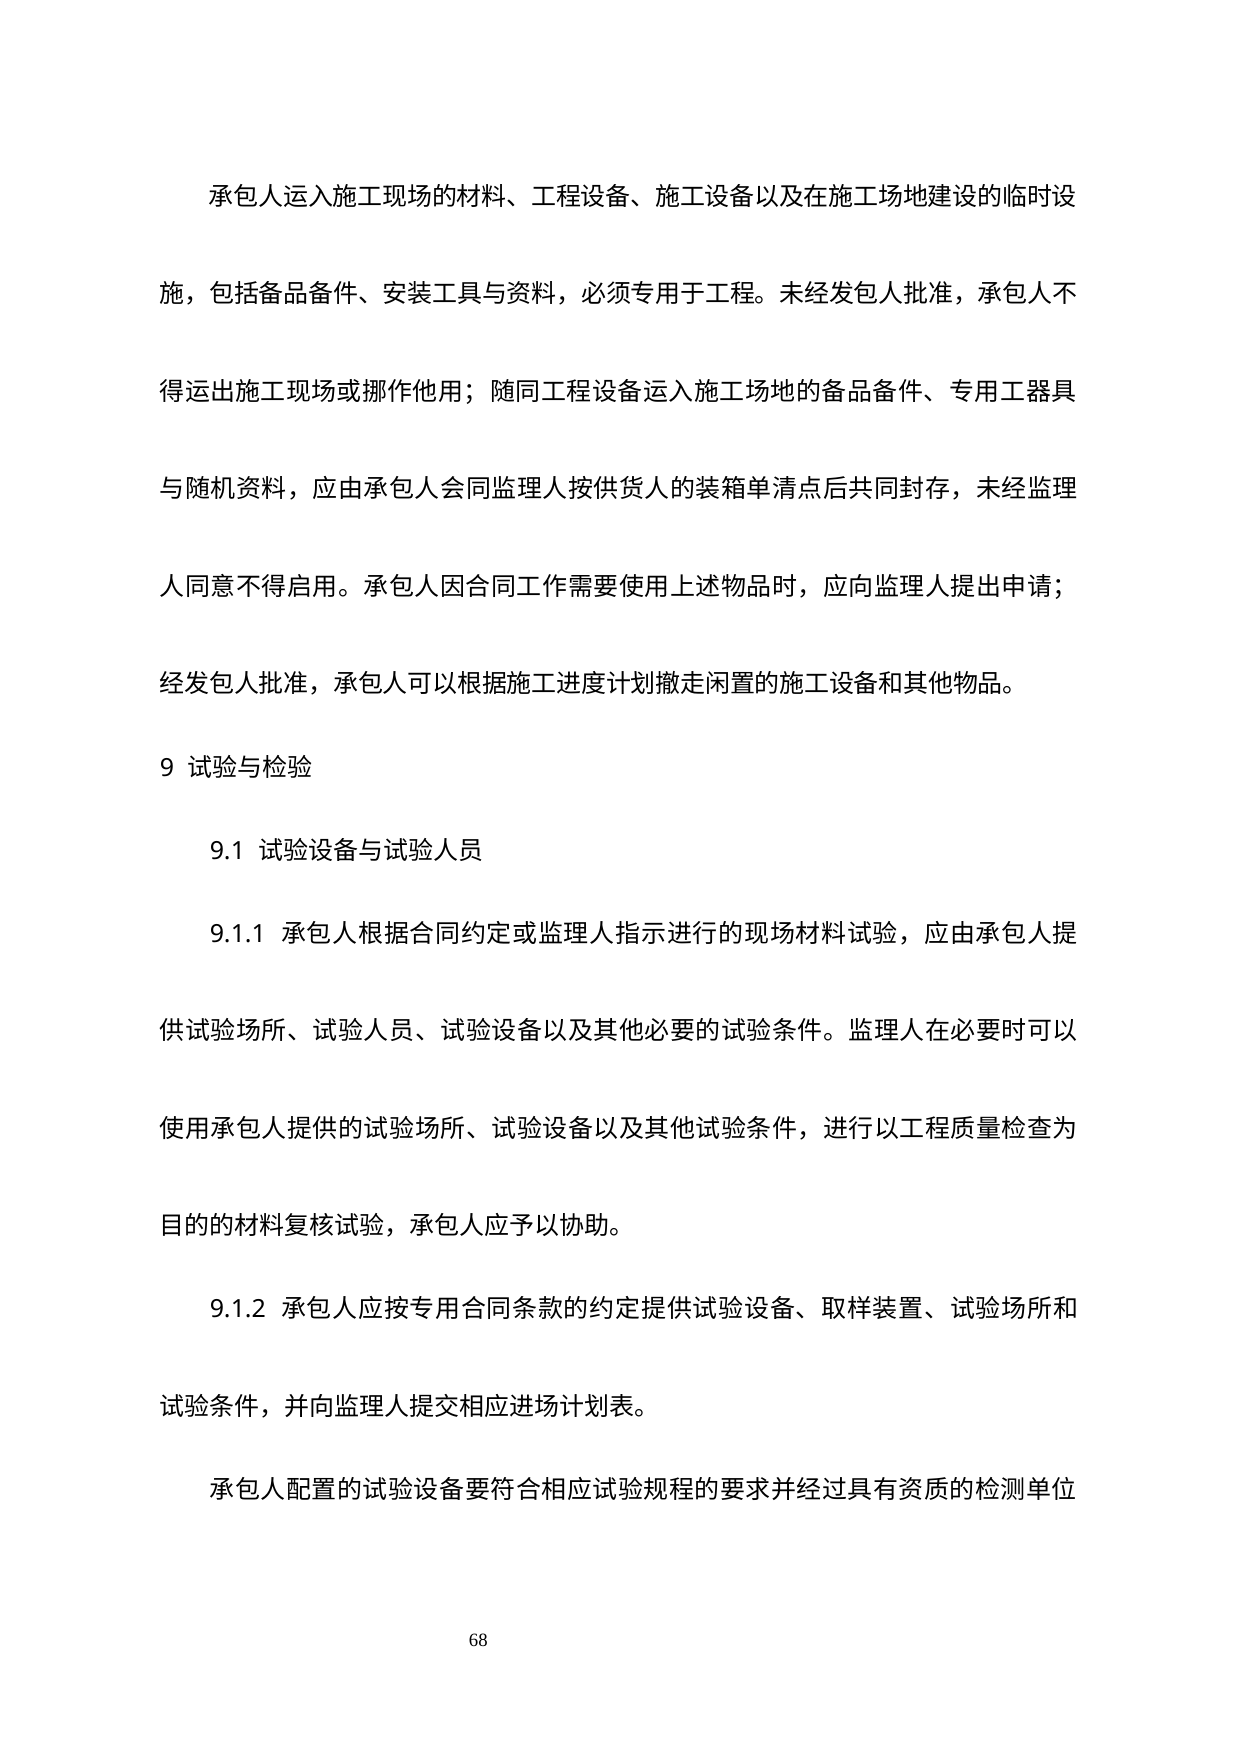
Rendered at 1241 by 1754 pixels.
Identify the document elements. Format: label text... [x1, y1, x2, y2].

text 9.1.1 承包人根据合同约定或监理人指示进行的现场材料试验，应由承包人提供试验场所、试验人员、试验设备以及其他必要的试验条件。监理人在必要时可以使用承包人提供的试验场所、试验设备以及其他试验条件，进行以工程质量检查为目的的材料复核试验，承包人应予以协助。 [159, 899, 1078, 1256]
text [159, 1455, 1078, 1520]
text 9.1.2 承包人应按专用合同条款的约定提供试验设备、取样装置、试验场所和试验条件，并向监理人提交相应进场计划表。 [159, 1274, 1078, 1437]
text 承包人运入施工现场的材料、工程设备、施工设备以及在施工场地建设的临时设施，包括备品备件、安装工具与资料，必须专用于工程。未经发包人批准，承包人不得运出施工现场或挪作他用；随同工程设备运入施工场地的备品备件、专用工器具与随机资料，应由承包人会同监理人按供货人的装箱单清点后共同封存，未经监理人同意不得启用。承包人因合同工作需要使用上述物品时，应向监理人提出申请；经发包人批准，承包人可以根据施工进度计划撤走闲置的施工设备和其他物品。 [159, 162, 1078, 714]
text 9 试验与检验 [159, 733, 1078, 798]
text 9.1 试验设备与试验人员 [159, 816, 1078, 881]
